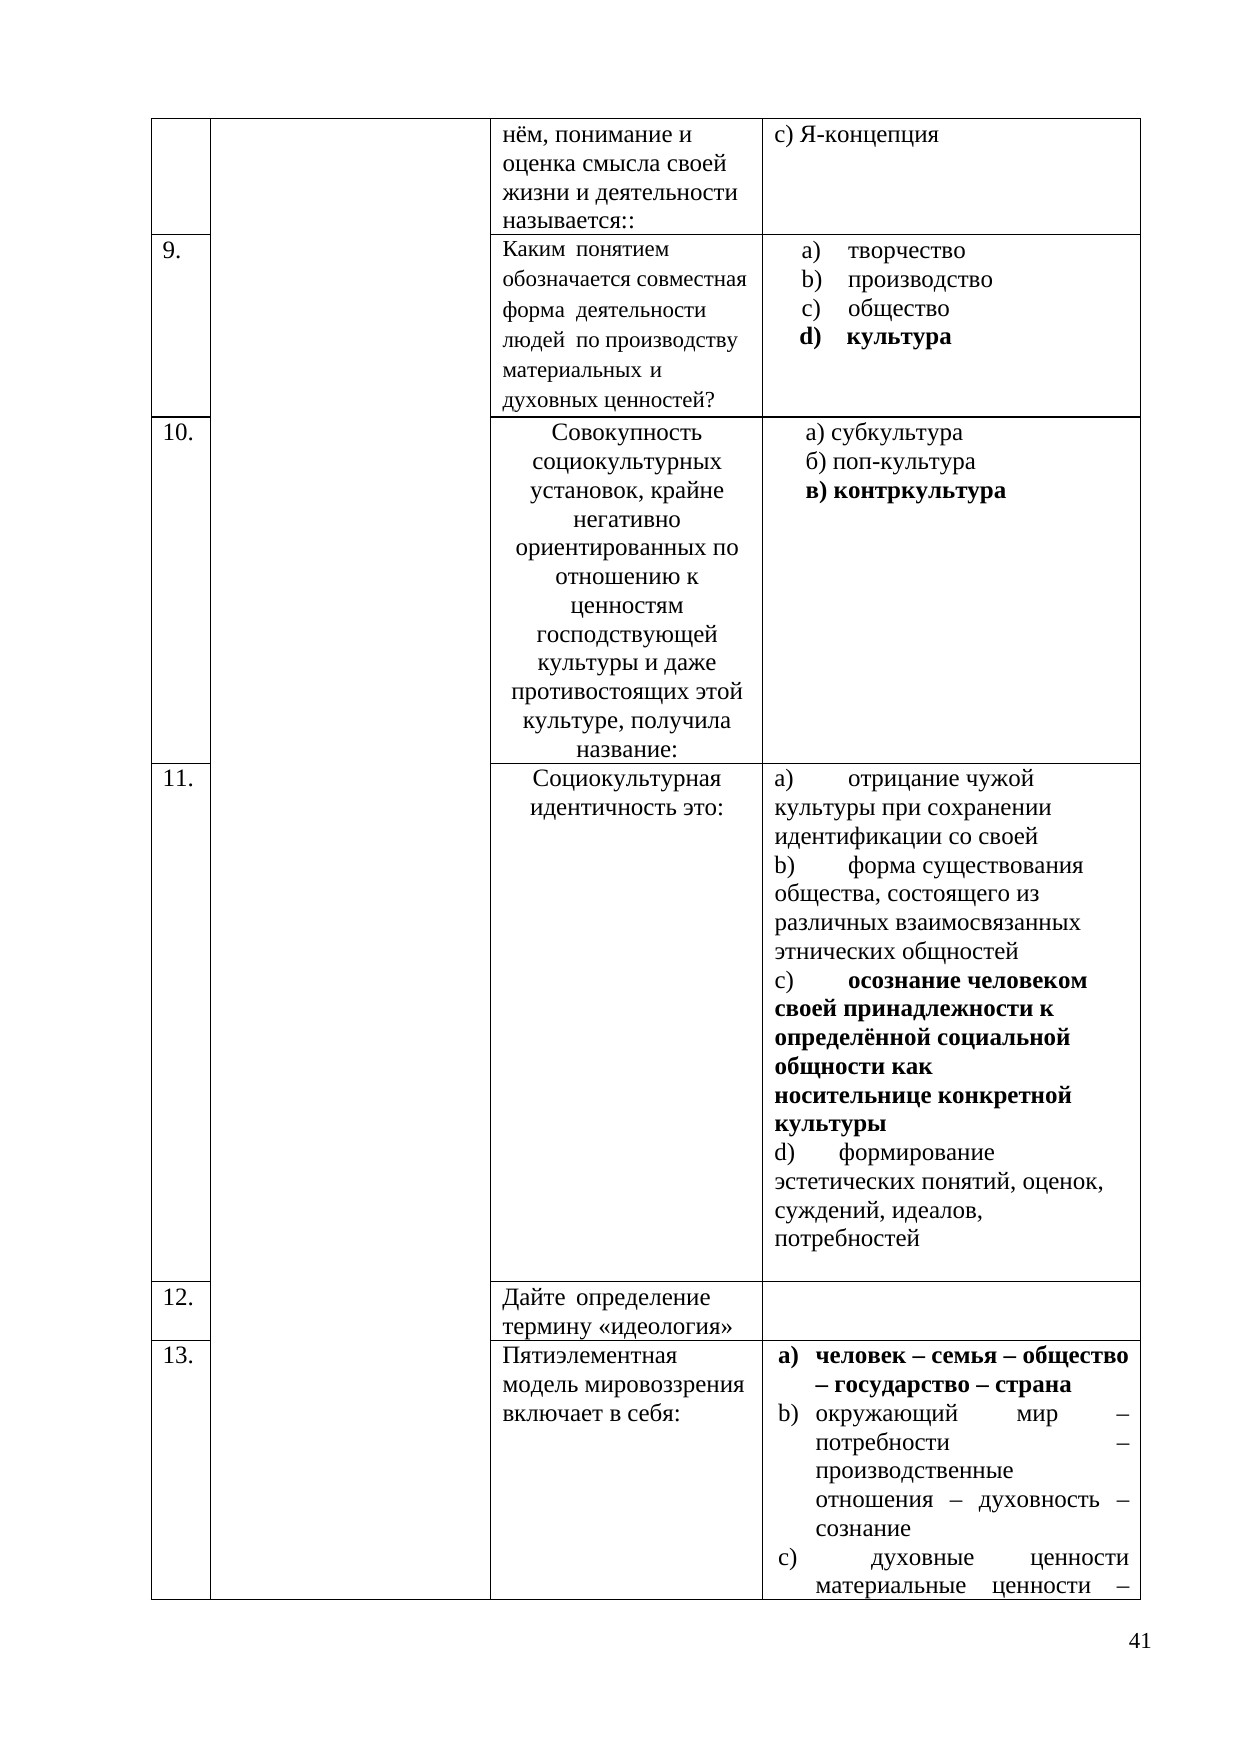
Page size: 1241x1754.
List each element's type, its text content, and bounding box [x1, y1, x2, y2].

table_cell а) субкультура б) поп-культура в) контркультура [763, 418, 1140, 762]
table_cell 11. [152, 764, 210, 1281]
table_cell 10. [152, 418, 210, 762]
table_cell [763, 1341, 1140, 1599]
table_cell Дайте определение термину «идеология» [491, 1282, 762, 1339]
table_cell [763, 1282, 1140, 1339]
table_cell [763, 119, 1140, 234]
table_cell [491, 1341, 762, 1599]
table_cell Совокупность социокультурных установок, крайне негативно ориентированных по отношению к ценностям господствующей культуры и даже противостоящих этой культуре, получила название: [491, 418, 762, 762]
table_cell Социокультурная идентичность это: [491, 764, 762, 1281]
table_cell 13. [152, 1341, 210, 1599]
table_cell 12. [152, 1282, 210, 1339]
table_cell 8. [152, 119, 210, 234]
table_cell a) отрицание чужой культуры при сохранении идентификации со своей b) форма существования общества, состоящего из различных взаимосвязанных этнических общностей осознание человеком своей принадлежности к определённой социальной общности как носительнице конкретной культуры d) формирование эстетических понятий, оценок, суждений, идеалов, потребностей [763, 764, 1140, 1281]
table_cell Каким понятием обозначается совместная форма деятельности людей по производству материальных и духовных ценностей? [491, 235, 762, 416]
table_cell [491, 119, 762, 234]
table_cell 9. [152, 235, 210, 416]
table_cell творчество производство общество d) культура [763, 235, 1140, 416]
